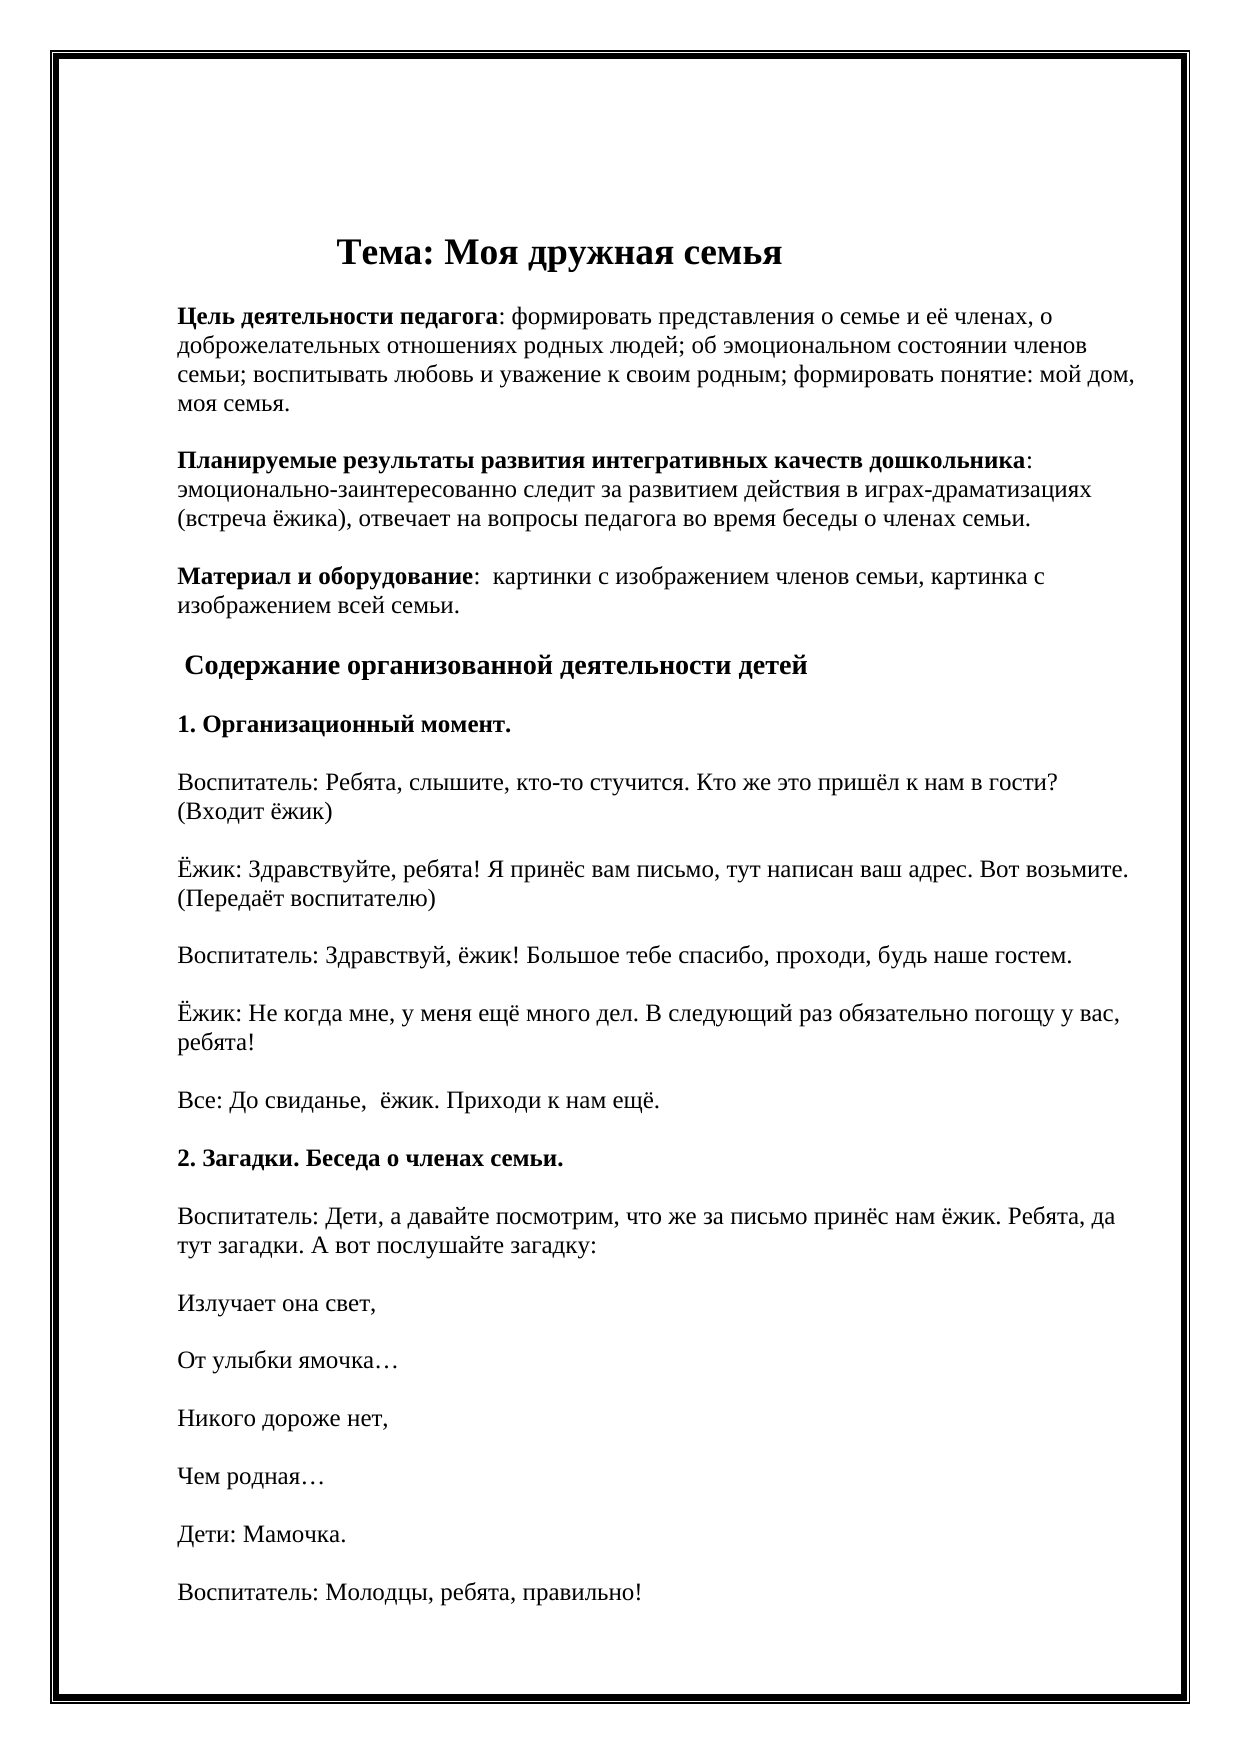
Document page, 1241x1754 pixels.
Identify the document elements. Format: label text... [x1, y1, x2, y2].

text Содержание организованной деятельности детей [177, 648, 1152, 680]
text Воспитатель: Молодцы, ребята, правильно! [177, 1577, 1152, 1606]
text Ёжик: Не когда мне, у меня ещё много дел. В следующий раз обязательно погощу у вас, ребята! [177, 998, 1152, 1056]
text Чем родная… [177, 1461, 1152, 1490]
text Воспитатель: Дети, а давайте посмотрим, что же за письмо принёс нам ёжик. Ребята, да тут загадки. А вот послушайте загадку: [177, 1201, 1152, 1258]
text Воспитатель: Здравствуй, ёжик! Большое тебе спасибо, проходи, будь наше гостем. [177, 941, 1152, 969]
text 1. Организационный момент. [177, 709, 1152, 738]
text Цель деятельности педагога: формировать представления о семье и её членах, о доброжелательных отношениях родных людей; об эмоциональном состоянии членов семьи; воспитывать любовь и уважение к своим родным; формировать понятие: мой дом, моя семья. [177, 301, 1152, 416]
text От улыбки ямочка… [177, 1346, 1152, 1374]
text Материал и оборудование: картинки с изображением членов семьи, картинка с изображением всей семьи. [177, 561, 1152, 618]
text 2. Загадки. Беседа о членах семьи. [177, 1143, 1152, 1172]
text Планируемые результаты развития интегративных качеств дошкольника: эмоционально-заинтересованно следит за развитием действия в играх-драматизациях (встреча ёжика), отвечает на вопросы педагога во время беседы о членах семьи. [177, 446, 1152, 532]
text Воспитатель: Ребята, слышите, кто-то стучится. Кто же это пришёл к нам в гости? (Входит ёжик) [177, 767, 1152, 825]
text Тема: Моя дружная семья [177, 229, 1152, 272]
text Никого дороже нет, [177, 1403, 1152, 1432]
text Ёжик: Здравствуйте, ребята! Я принёс вам письмо, тут написан ваш адрес. Вот возьмите. (Передаёт воспитателю) [177, 854, 1152, 911]
text Все: До свиданье, ёжик. Приходи к нам ещё. [177, 1085, 1152, 1114]
text Дети: Мамочка. [177, 1519, 1152, 1548]
text Излучает она свет, [177, 1288, 1152, 1316]
